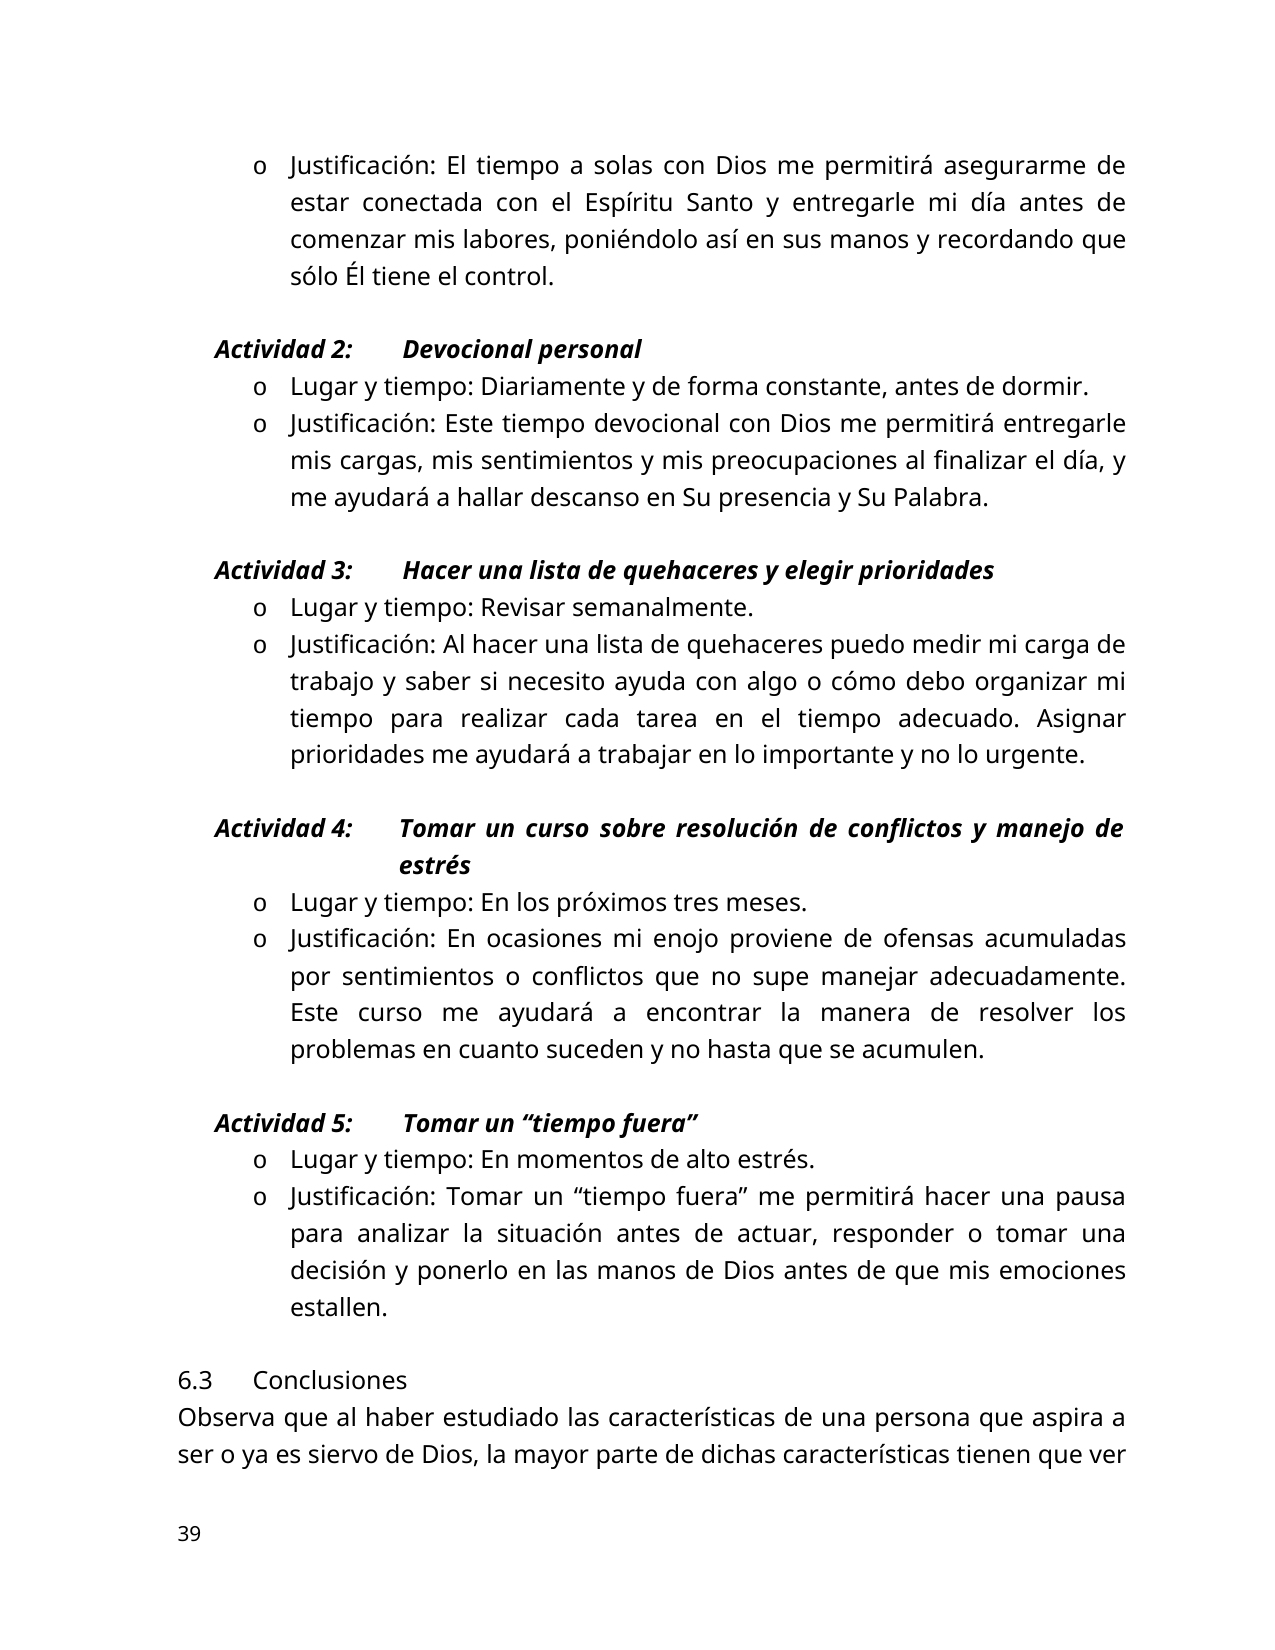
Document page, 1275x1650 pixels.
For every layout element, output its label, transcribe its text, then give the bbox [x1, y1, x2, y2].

text Actividad 2: Devocional personal [215, 332, 1127, 366]
list Lugar y tiempo: En los próximos tres meses. [252, 884, 1127, 918]
text Actividad 3: Hacer una lista de quehaceres y elegir prioridades [215, 553, 1127, 587]
list Justificación: Tomar un “tiempo fuera” me permitirá hacer una pausa para analizar la situación antes de actuar, responder o tomar una decisión y ponerlo en las manos de Dios antes de que mis emociones estallen. [252, 1179, 1127, 1323]
text Actividad 5: Tomar un “tiempo fuera” [215, 1105, 1127, 1139]
list Justificación: Al hacer una lista de quehaceres puedo medir mi carga de trabajo y saber si necesito ayuda con algo o cómo debo organizar mi tiempo para realizar cada tarea en el tiempo adecuado. Asignar prioridades me ayudará a trabajar en lo importante y no lo urgente. [252, 627, 1127, 771]
list Lugar y tiempo: En momentos de alto estrés. [252, 1142, 1127, 1176]
list Justificación: En ocasiones mi enojo proviene de ofensas acumuladas por sentimientos o conflictos que no supe manejar adecuadamente. Este curso me ayudará a encontrar la manera de resolver los problemas en cuanto suceden y no hasta que se acumulen. [252, 921, 1127, 1066]
list Lugar y tiempo: Diariamente y de forma constante, antes de dormir. [252, 368, 1127, 403]
list Lugar y tiempo: Revisar semanalmente. [252, 589, 1127, 624]
text Actividad 4: Tomar un curso sobre resolución de conflictos y manejo de estrés [215, 811, 1127, 881]
subtitle 6.3 Conclusiones [177, 1363, 1127, 1397]
list Justificación: Este tiempo devocional con Dios me permitirá entregarle mis cargas, mis sentimientos y mis preocupaciones al finalizar el día, y me ayudará a hallar descanso en Su presencia y Su Palabra. [252, 406, 1127, 513]
list Justificación: El tiempo a solas con Dios me permitirá asegurarme de estar conectada con el Espíritu Santo y entregarle mi día antes de comenzar mis labores, poniéndolo así en sus manos y recordando que sólo Él tiene el control. [252, 148, 1127, 292]
